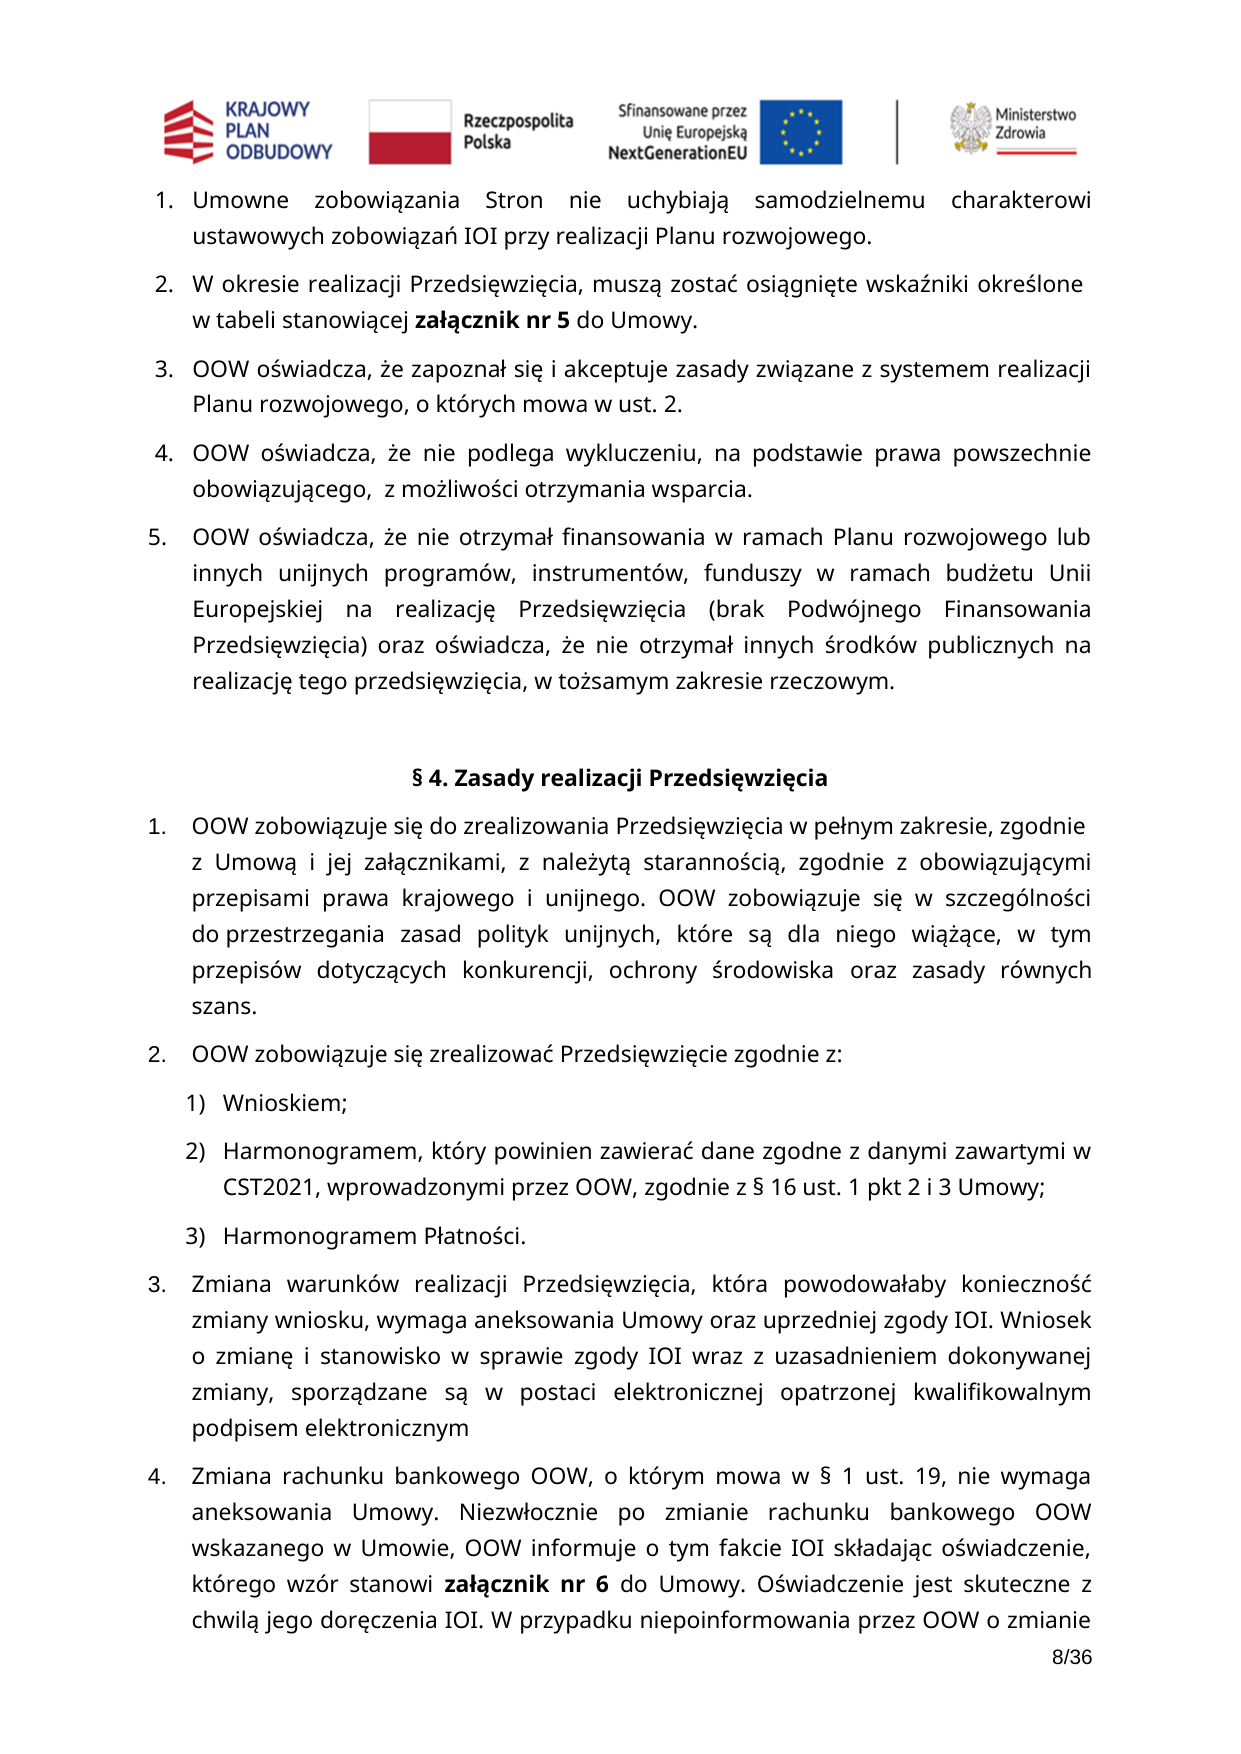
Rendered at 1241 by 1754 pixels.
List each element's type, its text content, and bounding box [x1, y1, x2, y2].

list Harmonogramem, który powinien zawierać dane zgodne z danymi zawartymi w CST2021, wprowadzonymi przez OOW, zgodnie z § 16 ust. 1 pkt 2 i 3 Umowy; [185, 1135, 1092, 1202]
list Harmonogramem Płatności. [185, 1220, 1092, 1251]
list OOW oświadcza, że nie podlega wykluczeniu, na podstawie prawa powszechnie obowiązującego, z możliwości otrzymania wsparcia. [154, 437, 1092, 504]
list OOW oświadcza, że nie otrzymał finansowania w ramach Planu rozwojowego lub innych unijnych programów, instrumentów, funduszy w ramach budżetu Unii Europejskiej na realizację Przedsięwzięcia (brak Podwójnego Finansowania Przedsięwzięcia) oraz oświadcza, że nie otrzymał innych środków publicznych na realizację tego przedsięwzięcia, w tożsamym zakresie rzeczowym. [148, 521, 1092, 696]
list W okresie realizacji Przedsięwzięcia, muszą zostać osiągnięte wskaźniki określone w tabeli stanowiącej załącznik nr 5 do Umowy. [154, 268, 1092, 335]
list Umowne zobowiązania Stron nie uchybiają samodzielnemu charakterowi ustawowych zobowiązań IOI przy realizacji Planu rozwojowego. [154, 184, 1092, 251]
list OOW zobowiązuje się do zrealizowania Przedsięwzięcia w pełnym zakresie, zgodnie z Umową i jej załącznikami, z należytą starannością, zgodnie z obowiązującymi przepisami prawa krajowego i unijnego. OOW zobowiązuje się w szczególności do przestrzegania zasad polityk unijnych, które są dla niego wiążące, w tym przepisów dotyczących konkurencji, ochrony środowiska oraz zasady równych szans. [148, 810, 1092, 1021]
text § 4. Zasady realizacji Przedsięwzięcia [148, 762, 1092, 793]
list Wnioskiem; [185, 1087, 1092, 1118]
list Zmiana warunków realizacji Przedsięwzięcia, która powodowałaby konieczność zmiany wniosku, wymaga aneksowania Umowy oraz uprzedniej zgody IOI. Wniosek o zmianę i stanowisko w sprawie zgody IOI wraz z uzasadnieniem dokonywanej zmiany, sporządzane są w postaci elektronicznej opatrzonej kwalifikowalnym podpisem elektronicznym [148, 1268, 1092, 1443]
list OOW zobowiązuje się zrealizować Przedsięwzięcie zgodnie z: [148, 1038, 1092, 1070]
list OOW oświadcza, że zapoznał się i akceptuje zasady związane z systemem realizacji Planu rozwojowego, o których mowa w ust. 2. [154, 352, 1092, 420]
picture [147, 73, 1096, 184]
